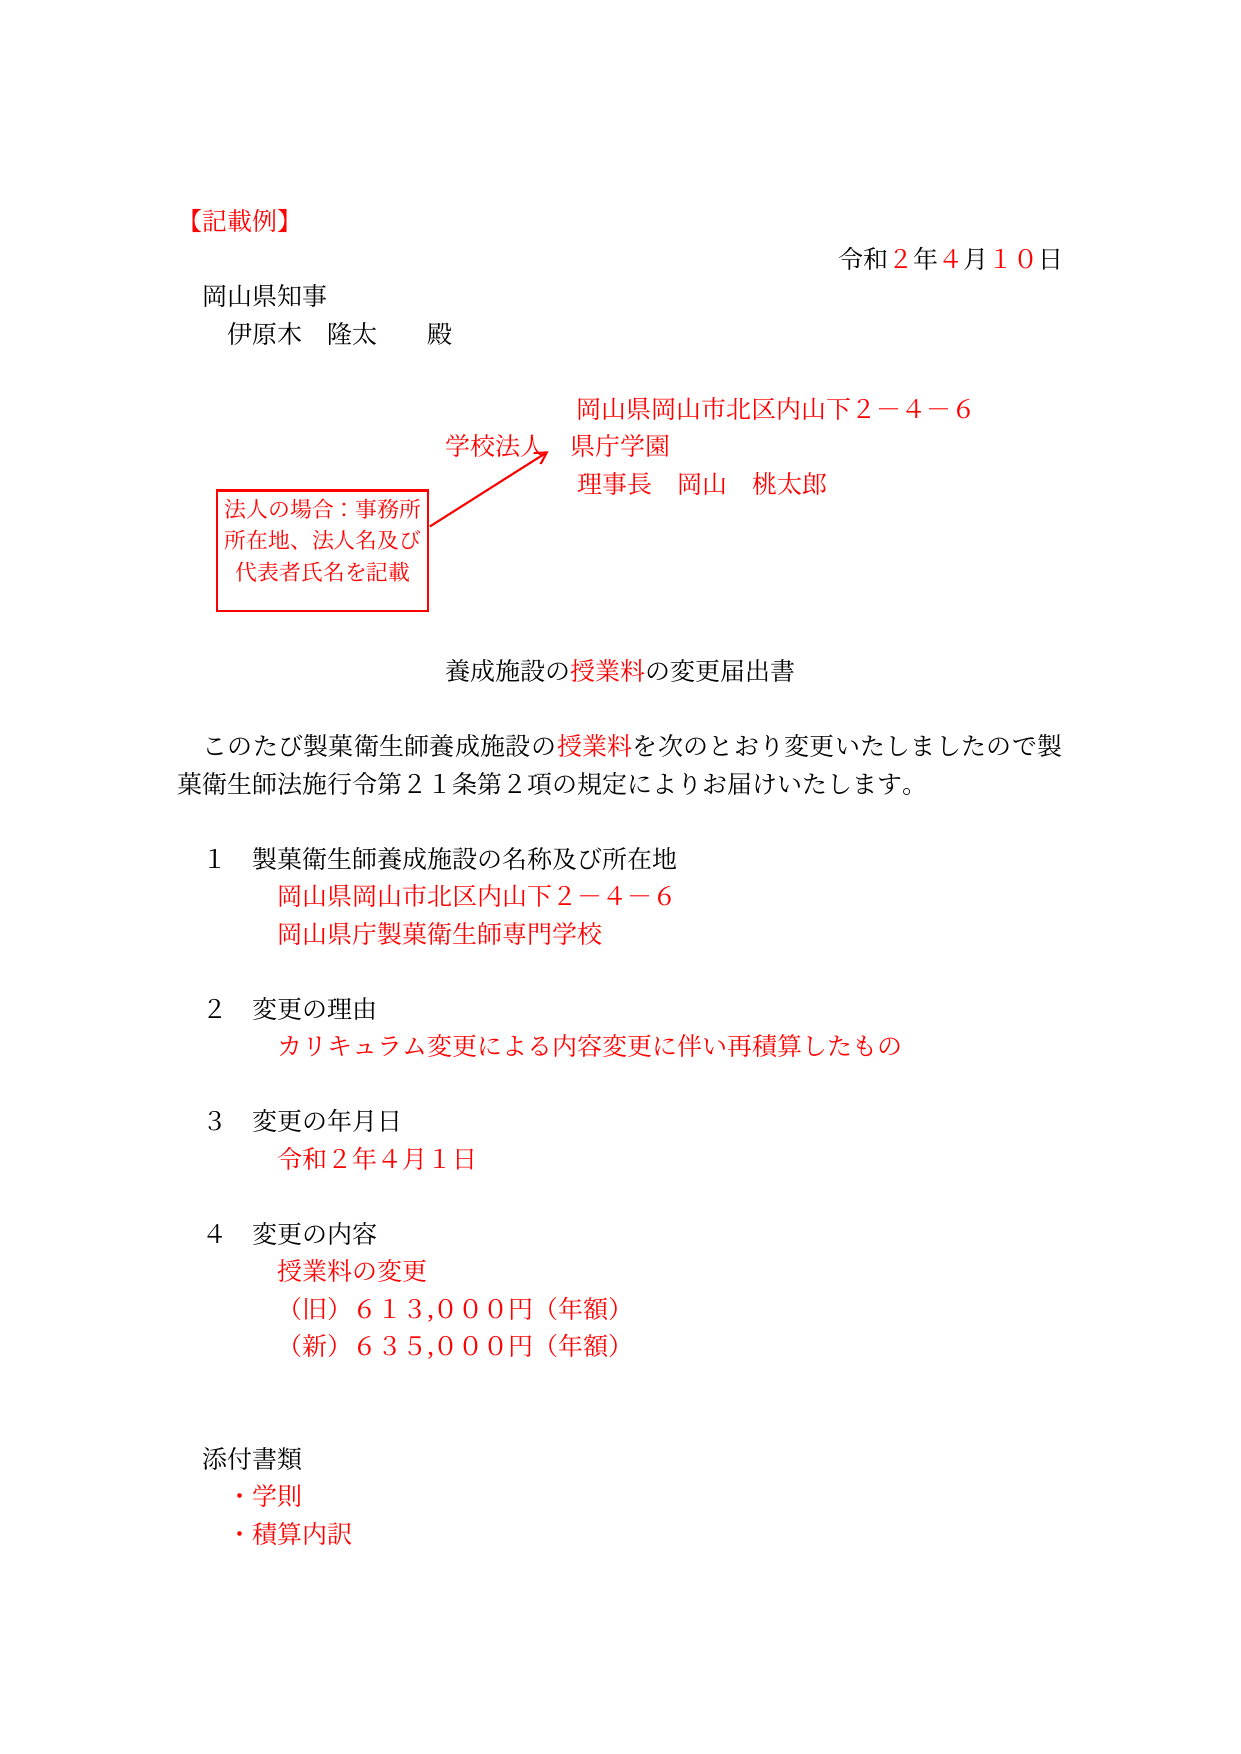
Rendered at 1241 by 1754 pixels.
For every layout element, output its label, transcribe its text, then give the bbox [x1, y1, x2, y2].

text 理事長 岡山 桃太郎 [474, 464, 1063, 501]
text 伊原木 隆太 殿 [177, 314, 1063, 351]
text 養成施設の授業料の変更届出書 [177, 651, 1063, 689]
text 令和２年４月１０日 [177, 239, 1063, 276]
text ・学則 [177, 1476, 1063, 1514]
text （旧）６１３,０００円（年額） [177, 1289, 1063, 1326]
text 添付書類 [177, 1439, 1063, 1476]
text ２ 変更の理由 [177, 989, 1063, 1026]
text ４ 変更の内容 [177, 1214, 1063, 1251]
text （新）６３５,０００円（年額） [177, 1326, 1063, 1364]
text 岡山県庁製菓衛生師専門学校 [177, 914, 1063, 951]
text このたび製菓衛生師養成施設の授業料を次のとおり変更いたしましたので製菓衛生師法施行令第２１条第２項の規定によりお届けいたします。 [177, 726, 1063, 801]
text 学校法人 県庁学園 [177, 426, 1063, 464]
text 岡山県岡山市北区内山下２－４－６ [177, 876, 1063, 914]
text 【記載例】 [177, 201, 1063, 239]
text 令和２年４月１日 [177, 1139, 1063, 1176]
text 授業料の変更 [177, 1251, 1063, 1289]
text カリキュラム変更による内容変更に伴い再積算したもの [177, 1026, 1063, 1064]
text 岡山県岡山市北区内山下２－４－６ [177, 389, 1063, 426]
text ・積算内訳 [177, 1514, 1063, 1551]
text １ 製菓衛生師養成施設の名称及び所在地 [177, 839, 1063, 876]
text ３ 変更の年月日 [177, 1101, 1063, 1139]
text 理事長 岡山 桃太郎 [177, 464, 524, 501]
text 岡山県知事 [177, 276, 1063, 314]
